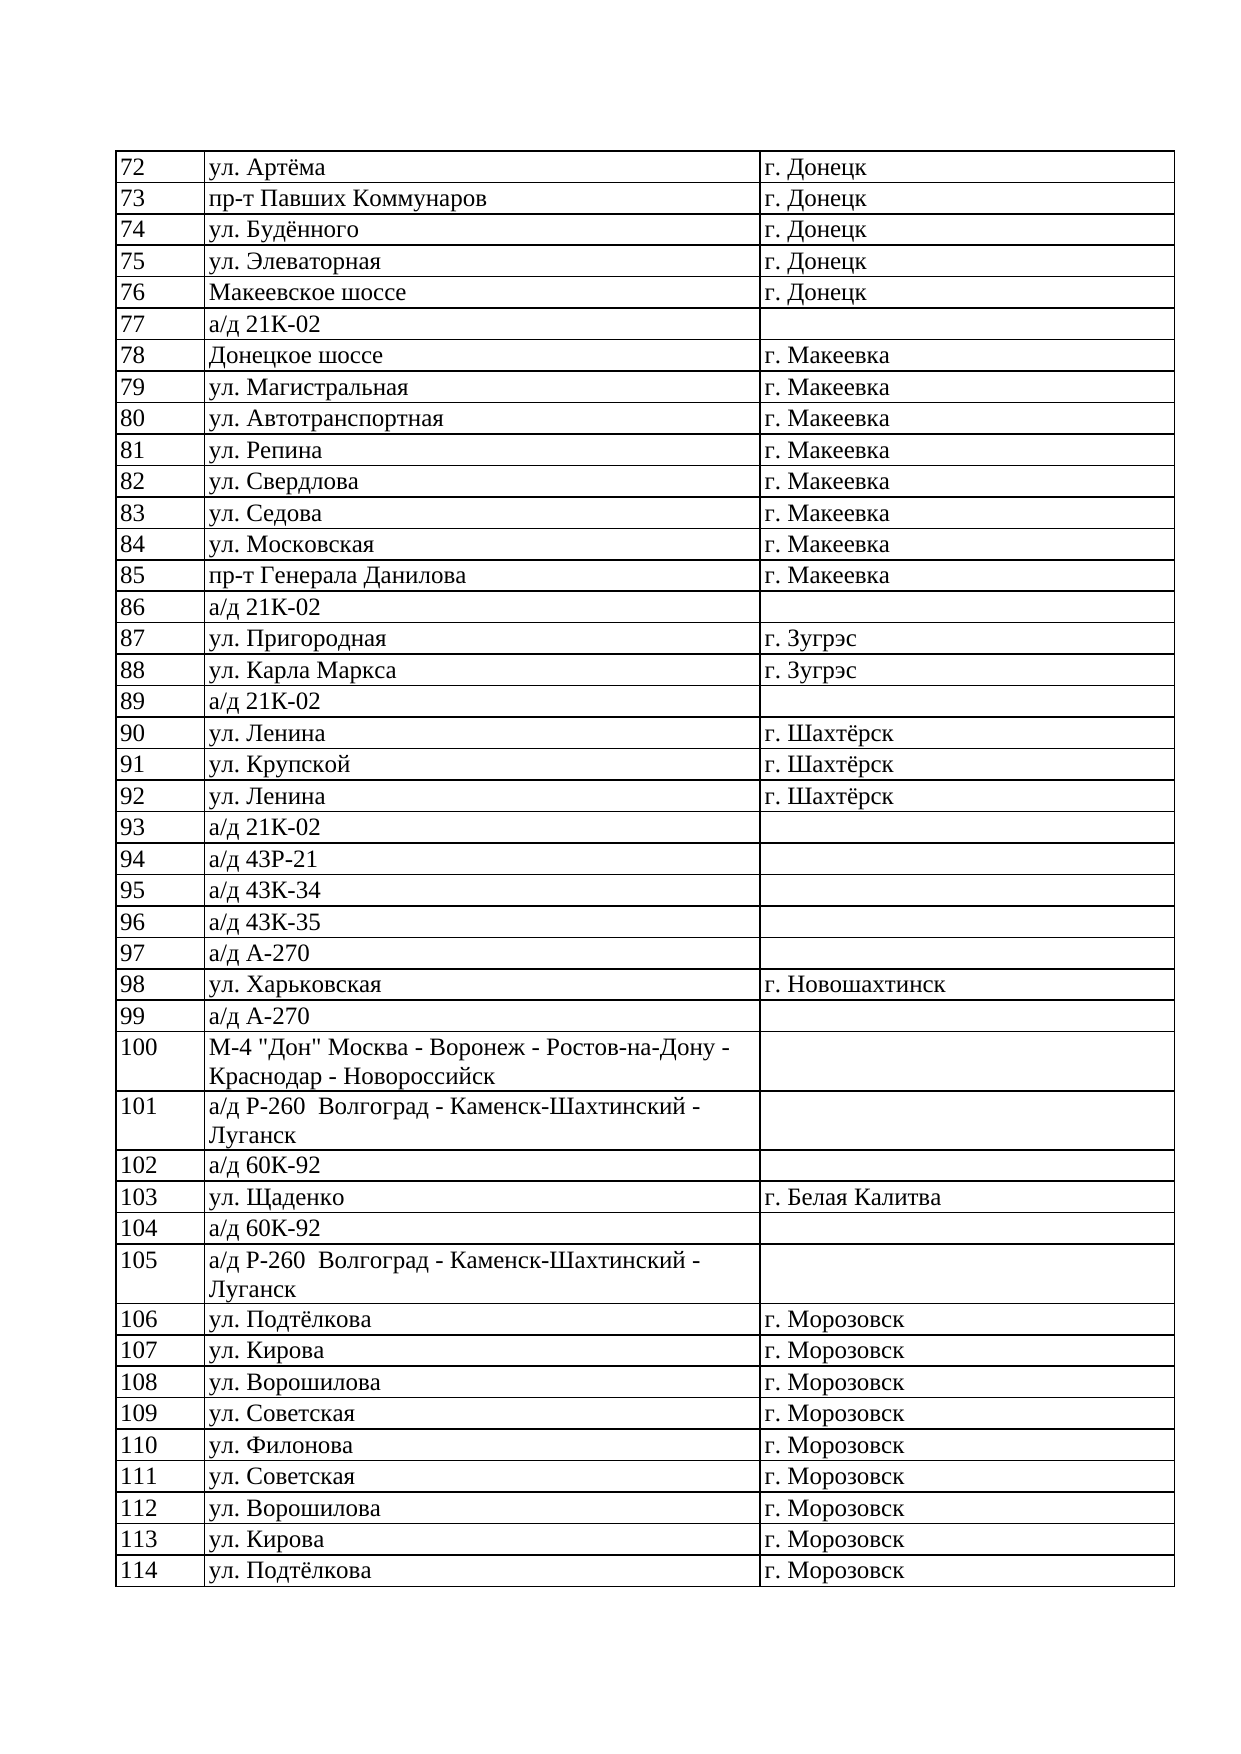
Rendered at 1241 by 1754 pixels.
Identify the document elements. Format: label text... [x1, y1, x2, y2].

table_cell [761, 812, 1174, 842]
table_cell ул. Кирова [205, 1336, 759, 1365]
table_cell 108 [117, 1367, 204, 1397]
table_cell 76 [117, 277, 204, 307]
table_cell 113 [117, 1524, 204, 1554]
table_cell 90 [117, 718, 204, 748]
table_cell 79 [117, 372, 204, 402]
table_cell 83 [117, 498, 204, 527]
table_cell ул. Магистральная [205, 372, 759, 402]
table_cell 103 [117, 1182, 204, 1212]
table_cell г. Морозовск [761, 1430, 1174, 1460]
table_cell ул. Автотранспортная [205, 403, 759, 433]
table_cell ул. Крупской [205, 749, 759, 779]
table_cell г. Морозовск [761, 1398, 1174, 1428]
table_cell 104 [117, 1213, 204, 1243]
table_cell а/д Р-260 Волгоград - Каменск-Шахтинский - Луганск [205, 1245, 759, 1302]
table_cell 82 [117, 466, 204, 496]
table_cell 97 [117, 938, 204, 968]
table_cell ул. Советская [205, 1398, 759, 1428]
table_cell ул. Филонова [205, 1430, 759, 1460]
table_cell г. Макеевка [761, 372, 1174, 402]
table_cell 77 [117, 309, 204, 339]
table_cell ул. Элеваторная [205, 246, 759, 276]
table_cell [761, 1001, 1174, 1031]
table_cell ул. Карла Маркса [205, 655, 759, 685]
table_cell 72 [117, 152, 204, 181]
table_cell ул. Харьковская [205, 970, 759, 999]
table_cell 73 [117, 183, 204, 213]
table_cell 114 [117, 1556, 204, 1586]
table_cell ул. Советская [205, 1461, 759, 1491]
table_cell 89 [117, 686, 204, 716]
table_cell Донецкое шоссе [205, 340, 759, 370]
table_cell г. Донецк [761, 246, 1174, 276]
table_cell [761, 309, 1174, 339]
table_cell ул. Будённого [205, 215, 759, 244]
table_cell г. Макеевка [761, 561, 1174, 590]
table_cell 86 [117, 592, 204, 622]
table_cell 107 [117, 1336, 204, 1365]
table_cell г. Донецк [761, 152, 1174, 181]
table_cell [761, 907, 1174, 936]
table_cell 105 [117, 1245, 204, 1302]
table_cell пр-т Павших Коммунаров [205, 183, 759, 213]
table_cell [761, 1032, 1174, 1090]
table_cell ул. Ворошилова [205, 1367, 759, 1397]
table_cell [761, 938, 1174, 968]
table_cell ул. Пригородная [205, 623, 759, 653]
table_cell а/д 43К-35 [205, 907, 759, 936]
table_cell г. Морозовск [761, 1524, 1174, 1554]
table_cell г. Макеевка [761, 466, 1174, 496]
table_cell 112 [117, 1493, 204, 1523]
table_cell Макеевское шоссе [205, 277, 759, 307]
table_cell М-4 "Дон" Москва - Воронеж - Ростов-на-Дону - Краснодар - Новороссийск [205, 1032, 759, 1090]
table_cell г. Макеевка [761, 498, 1174, 527]
table_cell ул. Кирова [205, 1524, 759, 1554]
table_cell ул. Московская [205, 529, 759, 559]
table_cell г. Морозовск [761, 1367, 1174, 1397]
table_cell г. Макеевка [761, 340, 1174, 370]
table_cell 111 [117, 1461, 204, 1491]
table_cell а/д 21К-02 [205, 309, 759, 339]
table_cell 74 [117, 215, 204, 244]
table_cell 99 [117, 1001, 204, 1031]
table_cell а/д Р-260 Волгоград - Каменск-Шахтинский - Луганск [205, 1092, 759, 1149]
table_cell а/д А-270 [205, 938, 759, 968]
table_cell 78 [117, 340, 204, 370]
table_cell г. Донецк [761, 277, 1174, 307]
table_cell а/д 43К-34 [205, 875, 759, 905]
table_cell 85 [117, 561, 204, 590]
table_cell а/д 21К-02 [205, 686, 759, 716]
table_cell ул. Подтёлкова [205, 1556, 759, 1586]
table_cell 102 [117, 1151, 204, 1180]
table_cell 93 [117, 812, 204, 842]
table_cell 80 [117, 403, 204, 433]
table_cell а/д А-270 [205, 1001, 759, 1031]
table_cell а/д 60К-92 [205, 1151, 759, 1180]
table_cell г. Морозовск [761, 1304, 1174, 1334]
table_cell ул. Подтёлкова [205, 1304, 759, 1334]
table_cell ул. Щаденко [205, 1182, 759, 1212]
table_cell [761, 875, 1174, 905]
table_cell г. Морозовск [761, 1336, 1174, 1365]
table_cell г. Зугрэс [761, 623, 1174, 653]
table_cell 96 [117, 907, 204, 936]
table_cell г. Белая Калитва [761, 1182, 1174, 1212]
table_cell а/д 21К-02 [205, 812, 759, 842]
table_cell г. Донецк [761, 183, 1174, 213]
table_cell 110 [117, 1430, 204, 1460]
table_cell [761, 686, 1174, 716]
table_cell 98 [117, 970, 204, 999]
table_cell г. Шахтёрск [761, 718, 1174, 748]
table_cell а/д 21К-02 [205, 592, 759, 622]
table_cell [761, 1151, 1174, 1180]
table_cell г. Зугрэс [761, 655, 1174, 685]
table_cell а/д 43Р-21 [205, 844, 759, 873]
table_cell 81 [117, 435, 204, 464]
table_cell [761, 844, 1174, 873]
table_cell 92 [117, 781, 204, 811]
table_cell г. Морозовск [761, 1556, 1174, 1586]
table_cell 106 [117, 1304, 204, 1334]
table_cell 88 [117, 655, 204, 685]
table_cell а/д 60К-92 [205, 1213, 759, 1243]
table_cell 91 [117, 749, 204, 779]
table_cell 87 [117, 623, 204, 653]
table_cell ул. Ленина [205, 781, 759, 811]
table_cell 94 [117, 844, 204, 873]
table_cell г. Макеевка [761, 529, 1174, 559]
table_cell 100 [117, 1032, 204, 1090]
table_cell 101 [117, 1092, 204, 1149]
table_cell ул. Репина [205, 435, 759, 464]
table_cell ул. Седова [205, 498, 759, 527]
table_cell 109 [117, 1398, 204, 1428]
table_cell ул. Свердлова [205, 466, 759, 496]
table_cell ул. Ворошилова [205, 1493, 759, 1523]
table_cell 84 [117, 529, 204, 559]
table_cell 75 [117, 246, 204, 276]
table_cell г. Шахтёрск [761, 749, 1174, 779]
table_cell г. Морозовск [761, 1461, 1174, 1491]
table_cell г. Донецк [761, 215, 1174, 244]
table_cell ул. Артёма [205, 152, 759, 181]
table_cell ул. Ленина [205, 718, 759, 748]
table_cell г. Макеевка [761, 403, 1174, 433]
table_cell [761, 592, 1174, 622]
table_cell пр-т Генерала Данилова [205, 561, 759, 590]
table_cell г. Шахтёрск [761, 781, 1174, 811]
table_cell 95 [117, 875, 204, 905]
table_cell г. Новошахтинск [761, 970, 1174, 999]
table_cell г. Макеевка [761, 435, 1174, 464]
table_cell [761, 1213, 1174, 1243]
table_cell [761, 1092, 1174, 1149]
table_cell [761, 1245, 1174, 1302]
table_cell г. Морозовск [761, 1493, 1174, 1523]
